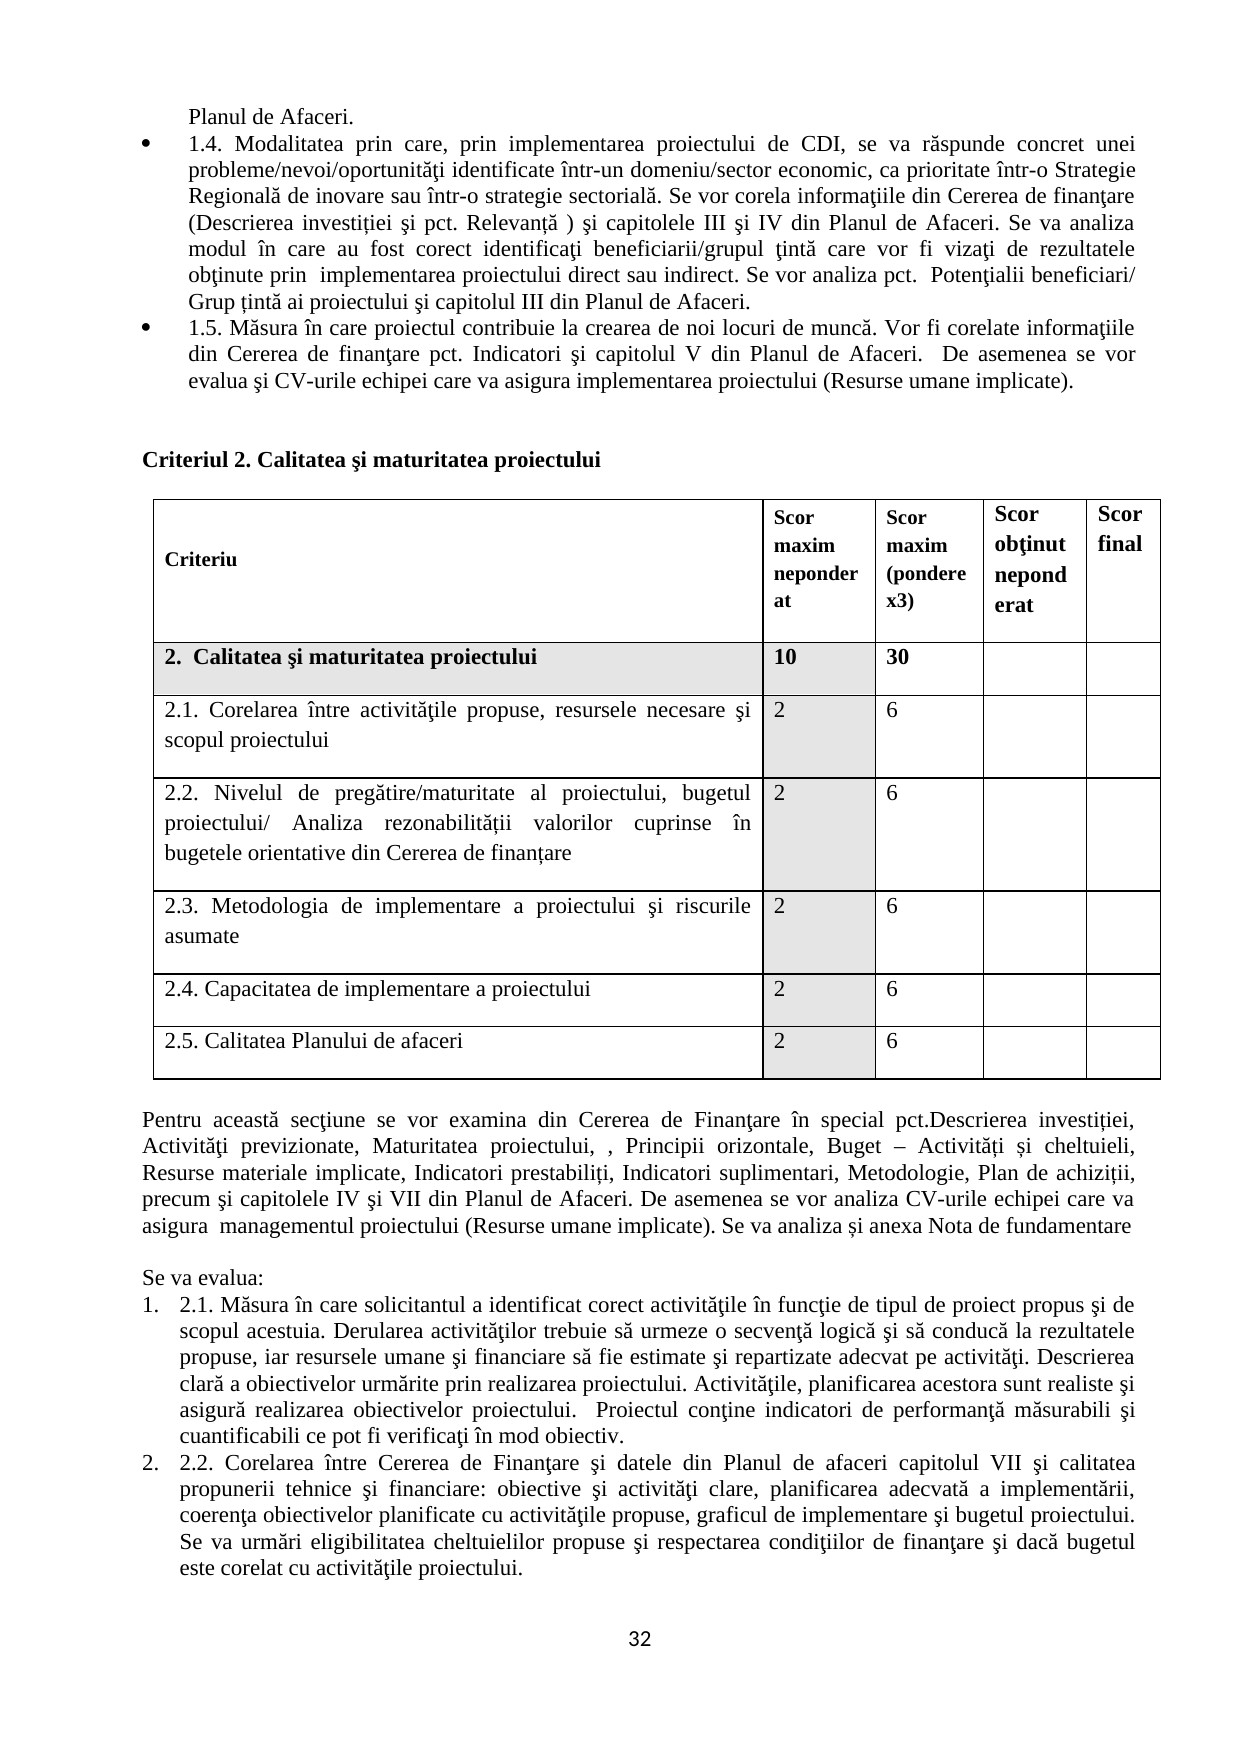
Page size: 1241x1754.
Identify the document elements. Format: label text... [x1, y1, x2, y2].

table_header Scor maxim neponderat [764, 500, 875, 642]
text Criteriul 2. Calitatea şi maturitatea proiectului [142, 446, 1137, 472]
table_cell [984, 1027, 1086, 1078]
table_cell 2.3. Metodologia de implementare a proiectului şi riscurile asumate [154, 892, 762, 973]
table_cell [1087, 779, 1160, 890]
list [142, 103, 1137, 130]
table_cell [984, 975, 1086, 1026]
table_cell [1087, 696, 1160, 777]
table_header Criteriu [154, 500, 762, 642]
table_cell 2 [764, 892, 875, 973]
table_cell 2 [764, 696, 875, 777]
table_cell 6 [876, 1027, 983, 1078]
table_cell 2.2. Nivelul de pregătire/maturitate al proiectului, bugetul proiectului/ Analiza rezonabilității valorilor cuprinse în bugetele orientative din Cererea de finanțare [154, 779, 762, 890]
table_cell 2.4. Capacitatea de implementare a proiectului [154, 975, 762, 1026]
list 1.4. Modalitatea prin care, prin implementarea proiectului de CDI, se va răspunde concret unei probleme/nevoi/oportunităţi identificate într-un domeniu/sector economic, ca prioritate într-o Strategie Regională de inovare sau într-o strategie sectorială. Se vor corela informaţiile din Cererea de finanţare (Descrierea investiției şi pct. Relevanță ) şi capitolele III şi IV din Planul de Afaceri. Se va analiza modul în care au fost corect identificaţi beneficiarii/grupul ţintă care vor fi vizaţi de rezultatele obţinute prin implementarea proiectului direct sau indirect. Se vor analiza pct. Potenţialii beneficiari/ Grup țintă ai proiectului şi capitolul III din Planul de Afaceri. [142, 130, 1137, 314]
table_cell [984, 779, 1086, 890]
list 2.2. Corelarea între Cererea de Finanţare şi datele din Planul de afaceri capitolul VII şi calitatea propunerii tehnice şi financiare: obiective şi activităţi clare, planificarea adecvată a implementării, coerenţa obiectivelor planificate cu activităţile propuse, graficul de implementare şi bugetul proiectului. Se va urmări eligibilitatea cheltuielilor propuse şi respectarea condiţiilor de finanţare şi dacă bugetul este corelat cu activităţile proiectului. [142, 1449, 1137, 1581]
table_cell [984, 892, 1086, 973]
table_cell [984, 696, 1086, 777]
table_cell [1087, 892, 1160, 973]
table_cell 2 [764, 975, 875, 1026]
table_cell 2.5. Calitatea Planului de afaceri [154, 1027, 762, 1078]
table_cell 2 [764, 779, 875, 890]
text Se va evalua: [142, 1264, 1137, 1291]
text Pentru această secţiune se vor examina din Cererea de Finanţare în special pct.Descrierea investiției, Activităţi previzionate, Maturitatea proiectului, , Principii orizontale, Buget – Activități și cheltuieli, Resurse materiale implicate, Indicatori prestabiliți, Indicatori suplimentari, Metodologie, Plan de achiziții, precum şi capitolele IV şi VII din Planul de Afaceri. De asemenea se vor analiza CV-urile echipei care va asigura managementul proiectului (Resurse umane implicate). Se va analiza și anexa Nota de fundamentare [142, 1106, 1137, 1238]
table_cell 6 [876, 779, 983, 890]
table_cell 6 [876, 696, 983, 777]
list 2.1. Măsura în care solicitantul a identificat corect activităţile în funcţie de tipul de proiect propus şi de scopul acestuia. Derularea activităţilor trebuie să urmeze o secvenţă logică şi să conducă la rezultatele propuse, iar resursele umane şi financiare să fie estimate şi repartizate adecvat pe activităţi. Descrierea clară a obiectivelor urmărite prin realizarea proiectului. Activităţile, planificarea acestora sunt realiste şi asigură realizarea obiectivelor proiectului. Proiectul conţine indicatori de performanţă măsurabili şi cuantificabili ce pot fi verificaţi în mod obiectiv. [142, 1291, 1137, 1449]
table_cell [1087, 1027, 1160, 1078]
table_cell 2.1. Corelarea între activităţile propuse, resursele necesare şi scopul proiectului [154, 696, 762, 777]
table_header Scor final [1087, 500, 1160, 642]
list 1.5. Măsura în care proiectul contribuie la crearea de noi locuri de muncă. Vor fi corelate informaţiile din Cererea de finanţare pct. Indicatori şi capitolul V din Planul de Afaceri. De asemenea se vor evalua şi CV-urile echipei care va asigura implementarea proiectului (Resurse umane implicate). [142, 314, 1137, 393]
table_header Scor maxim (pondere x3) [876, 500, 983, 642]
table_cell [984, 643, 1086, 694]
table_cell 2. Calitatea şi maturitatea proiectului [154, 643, 762, 694]
table_cell 6 [876, 975, 983, 1026]
table_cell 10 [764, 643, 875, 694]
table_cell 2 [764, 1027, 875, 1078]
table_header Scor obţinut neponderat [984, 500, 1086, 642]
table_cell [1087, 643, 1160, 694]
table_cell 30 [876, 643, 983, 694]
table_cell [1087, 975, 1160, 1026]
table_cell 6 [876, 892, 983, 973]
